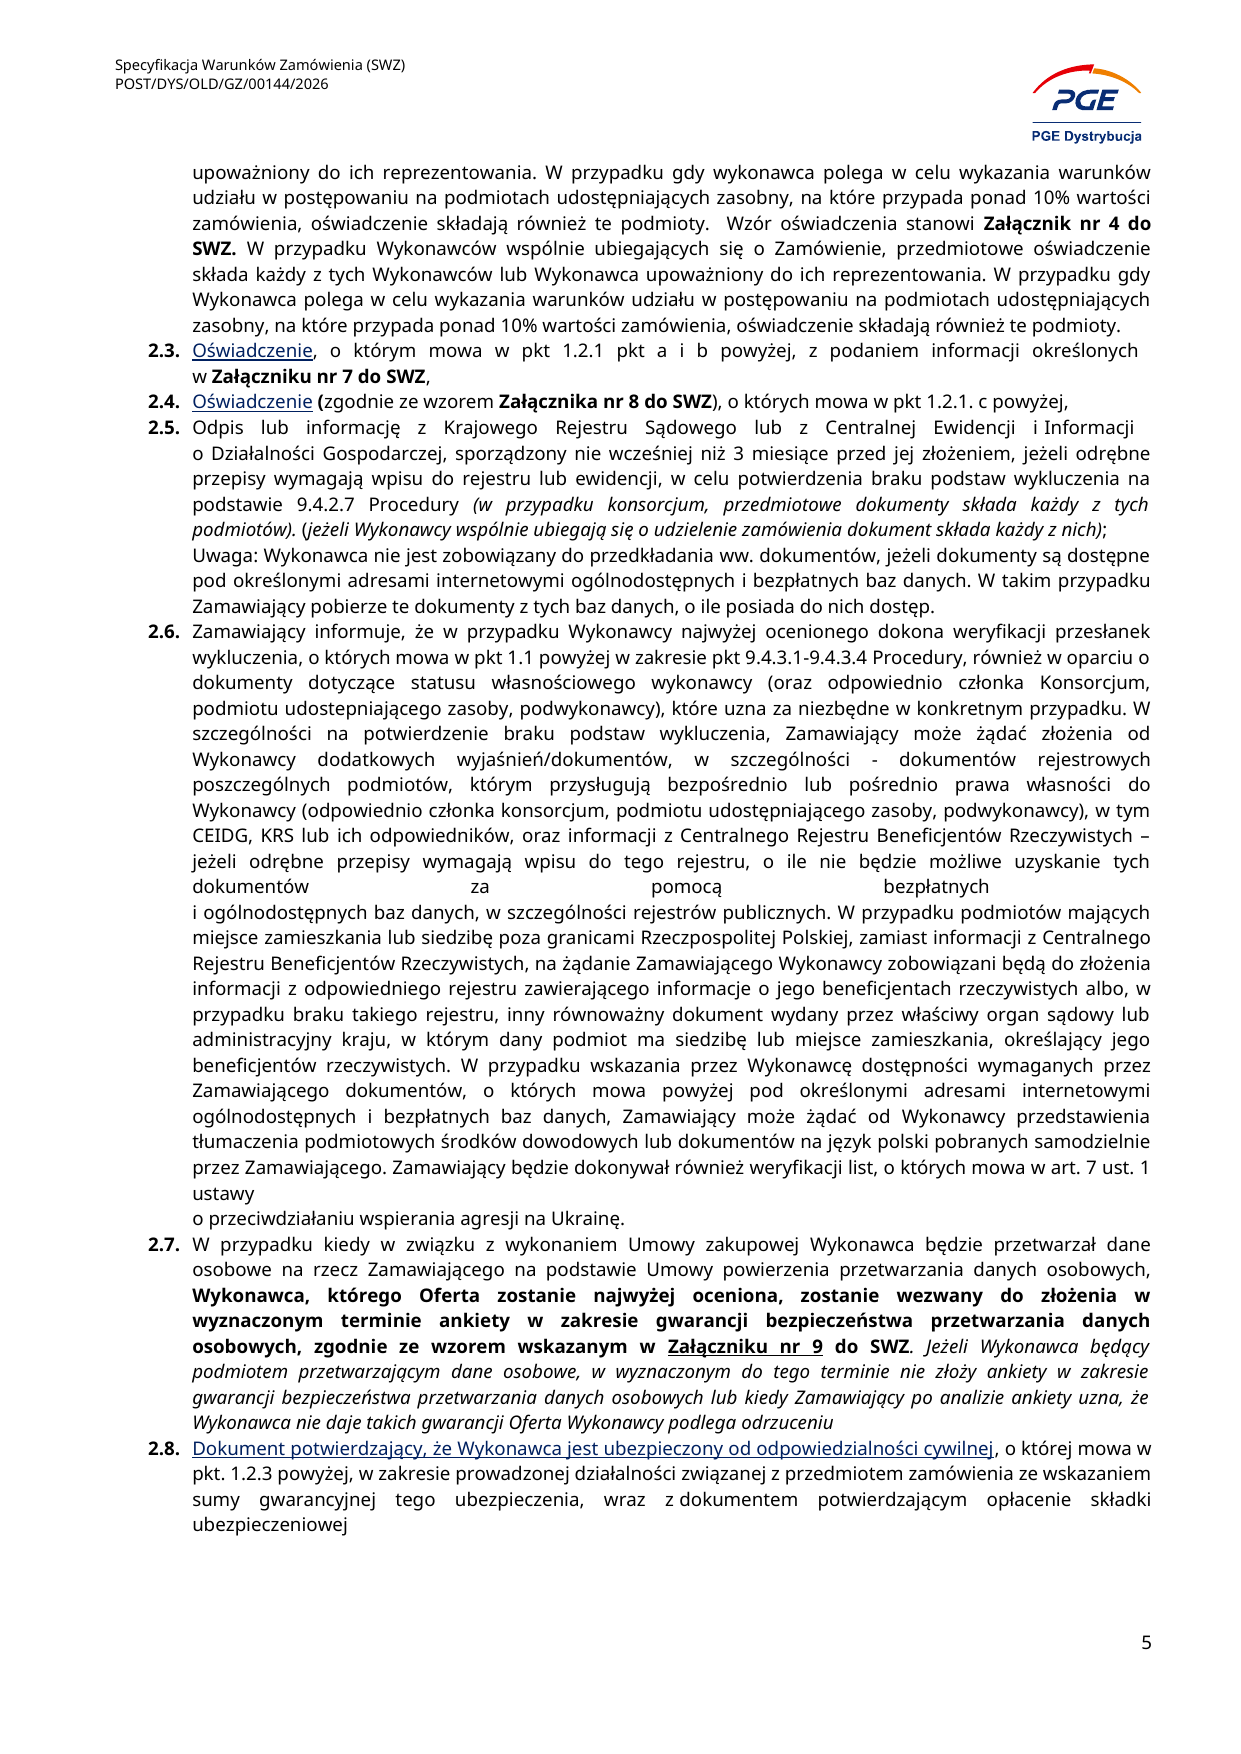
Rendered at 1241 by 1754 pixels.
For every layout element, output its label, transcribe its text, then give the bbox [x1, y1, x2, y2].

list Dokument potwierdzający, że Wykonawca jest ubezpieczony od odpowiedzialności cywilnej, o której mowa w pkt. 1.2.3 powyżej, w zakresie prowadzonej działalności związanej z przedmiotem zamówienia ze wskazaniem sumy gwarancyjnej tego ubezpieczenia, wraz z dokumentem potwierdzającym opłacenie składki ubezpieczeniowej [148, 1435, 1152, 1537]
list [148, 159, 1152, 338]
text Uwaga: Wykonawca nie jest zobowiązany do przedkładania ww. dokumentów, jeżeli dokumenty są dostępne pod określonymi adresami internetowymi ogólnodostępnych i bezpłatnych baz danych. W takim przypadku Zamawiający pobierze te dokumenty z tych baz danych, o ile posiada do nich dostęp. [192, 542, 1152, 618]
list Odpis lub informację z Krajowego Rejestru Sądowego lub z Centralnej Ewidencji i Informacji o Działalności Gospodarczej, sporządzony nie wcześniej niż 3 miesiące przed jej złożeniem, jeżeli odrębne przepisy wymagają wpisu do rejestru lub ewidencji, w celu potwierdzenia braku podstaw wykluczenia na podstawie 9.4.2.7 Procedury (w przypadku konsorcjum, przedmiotowe dokumenty składa każdy z tych podmiotów). (jeżeli Wykonawcy wspólnie ubiegają się o udzielenie zamówienia dokument składa każdy z nich); [148, 414, 1152, 542]
list Zamawiający informuje, że w przypadku Wykonawcy najwyżej ocenionego dokona weryfikacji przesłanek wykluczenia, o których mowa w pkt 1.1 powyżej w zakresie pkt 9.4.3.1-9.4.3.4 Procedury, również w oparciu o dokumenty dotyczące statusu własnościowego wykonawcy (oraz odpowiednio członka Konsorcjum, podmiotu udostepniającego zasoby, podwykonawcy), które uzna za niezbędne w konkretnym przypadku. W szczególności na potwierdzenie braku podstaw wykluczenia, Zamawiający może żądać złożenia od Wykonawcy dodatkowych wyjaśnień/dokumentów, w szczególności - dokumentów rejestrowych poszczególnych podmiotów, którym przysługują bezpośrednio lub pośrednio prawa własności do Wykonawcy (odpowiednio członka konsorcjum, podmiotu udostępniającego zasoby, podwykonawcy), w tym CEIDG, KRS lub ich odpowiedników, oraz informacji z Centralnego Rejestru Beneficjentów Rzeczywistych – jeżeli odrębne przepisy wymagają wpisu do tego rejestru, o ile nie będzie możliwe uzyskanie tych dokumentów za pomocą bezpłatnych i ogólnodostępnych baz danych, w szczególności rejestrów publicznych. W przypadku podmiotów mających miejsce zamieszkania lub siedzibę poza granicami Rzeczpospolitej Polskiej, zamiast informacji z Centralnego Rejestru Beneficjentów Rzeczywistych, na żądanie Zamawiającego Wykonawcy zobowiązani będą do złożenia informacji z odpowiedniego rejestru zawierającego informacje o jego beneficjentach rzeczywistych albo, w przypadku braku takiego rejestru, inny równoważny dokument wydany przez właściwy organ sądowy lub administracyjny kraju, w którym dany podmiot ma siedzibę lub miejsce zamieszkania, określający jego beneficjentów rzeczywistych. W przypadku wskazania przez Wykonawcę dostępności wymaganych przez Zamawiającego dokumentów, o których mowa powyżej pod określonymi adresami internetowymi ogólnodostępnych i bezpłatnych baz danych, Zamawiający może żądać od Wykonawcy przedstawienia tłumaczenia podmiotowych środków dowodowych lub dokumentów na język polski pobranych samodzielnie przez Zamawiającego. Zamawiający będzie dokonywał również weryfikacji list, o których mowa w art. 7 ust. 1 ustawy o przeciwdziałaniu wspierania agresji na Ukrainę. [148, 618, 1152, 1231]
list W przypadku kiedy w związku z wykonaniem Umowy zakupowej Wykonawca będzie przetwarzał dane osobowe na rzecz Zamawiającego na podstawie Umowy powierzenia przetwarzania danych osobowych, Wykonawca, którego Oferta zostanie najwyżej oceniona, zostanie wezwany do złożenia w wyznaczonym terminie ankiety w zakresie gwarancji bezpieczeństwa przetwarzania danych osobowych, zgodnie ze wzorem wskazanym w Załączniku nr 9 do SWZ. Jeżeli Wykonawca będący podmiotem przetwarzającym dane osobowe, w wyznaczonym do tego terminie nie złoży ankiety w zakresie gwarancji bezpieczeństwa przetwarzania danych osobowych lub kiedy Zamawiający po analizie ankiety uzna, że Wykonawca nie daje takich gwarancji Oferta Wykonawcy podlega odrzuceniu [148, 1231, 1152, 1435]
list Oświadczenie (zgodnie ze wzorem Załącznika nr 8 do SWZ), o których mowa w pkt 1.2.1. c powyżej, [148, 389, 1152, 414]
list Oświadczenie, o którym mowa w pkt 1.2.1 pkt a i b powyżej, z podaniem informacji określonych w Załączniku nr 7 do SWZ, [148, 338, 1152, 389]
